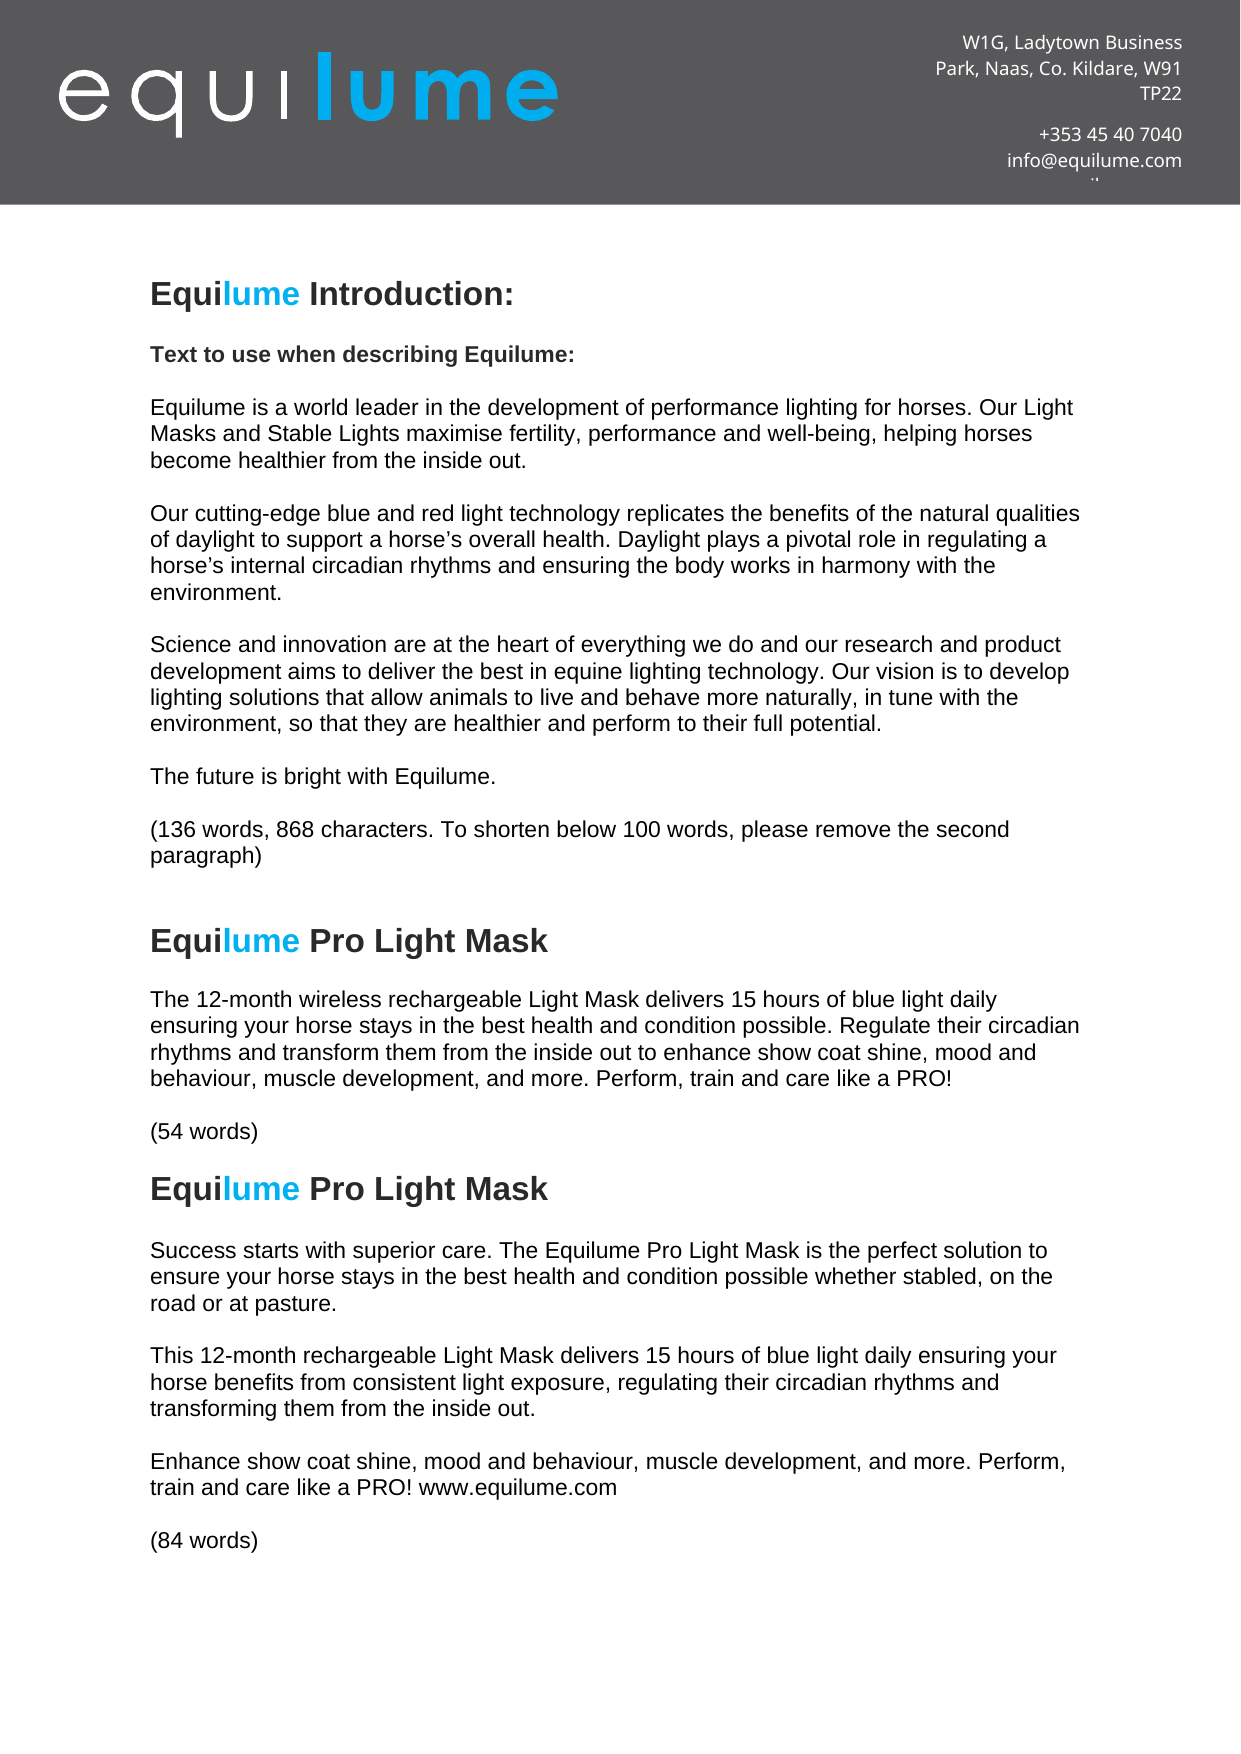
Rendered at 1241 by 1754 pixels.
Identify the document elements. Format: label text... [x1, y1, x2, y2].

text Text to use when describing Equilume: [150, 341, 1090, 368]
text The future is bright with Equilume. [150, 763, 1090, 789]
subtitle Equilume Introduction: [150, 273, 1090, 312]
text (54 words) [150, 1118, 1090, 1144]
text Science and innovation are at the heart of everything we do and our research and product development aims to deliver the best in equine lighting technology. Our vision is to develop lighting solutions that allow animals to live and behave more naturally, in tune with the environment, so that they are healthier and perform to their full potential. [150, 631, 1090, 737]
subtitle Equilume Pro Light Mask [150, 1169, 1090, 1207]
text Enhance show coat shine, mood and behaviour, muscle development, and more. Perform, train and care like a PRO! www.equilume.com [150, 1448, 1090, 1500]
text Our cutting-edge blue and red light technology replicates the benefits of the natural qualities of daylight to support a horse’s overall health. Daylight plays a pivotal role in regulating a horse’s internal circadian rhythms and ensuring the body works in harmony with the environment. [150, 499, 1090, 605]
text Equilume Pro Light Mask [150, 921, 1090, 959]
text Equilume is a world leader in the development of performance lighting for horses. Our Light Masks and Stable Lights maximise fertility, performance and well-being, helping horses become healthier from the inside out. [150, 394, 1090, 473]
text (136 words, 868 characters. To shorten below 100 words, please remove the second paragraph) [150, 816, 1090, 868]
text The 12-month wireless rechargeable Light Mask delivers 15 hours of blue light daily ensuring your horse stays in the best health and condition possible. Regulate their circadian rhythms and transform them from the inside out to enhance show coat shine, mood and behaviour, muscle development, and more. Perform, train and care like a PRO! [150, 986, 1090, 1091]
text Success starts with superior care. The Equilume Pro Light Mask is the perfect solution to ensure your horse stays in the best health and condition possible whether stabled, on the road or at pasture. [150, 1237, 1090, 1316]
text This 12-month rechargeable Light Mask delivers 15 hours of blue light daily ensuring your horse benefits from consistent light exposure, regulating their circadian rhythms and transforming them from the inside out. [150, 1342, 1090, 1421]
text (84 words) [150, 1527, 1090, 1553]
